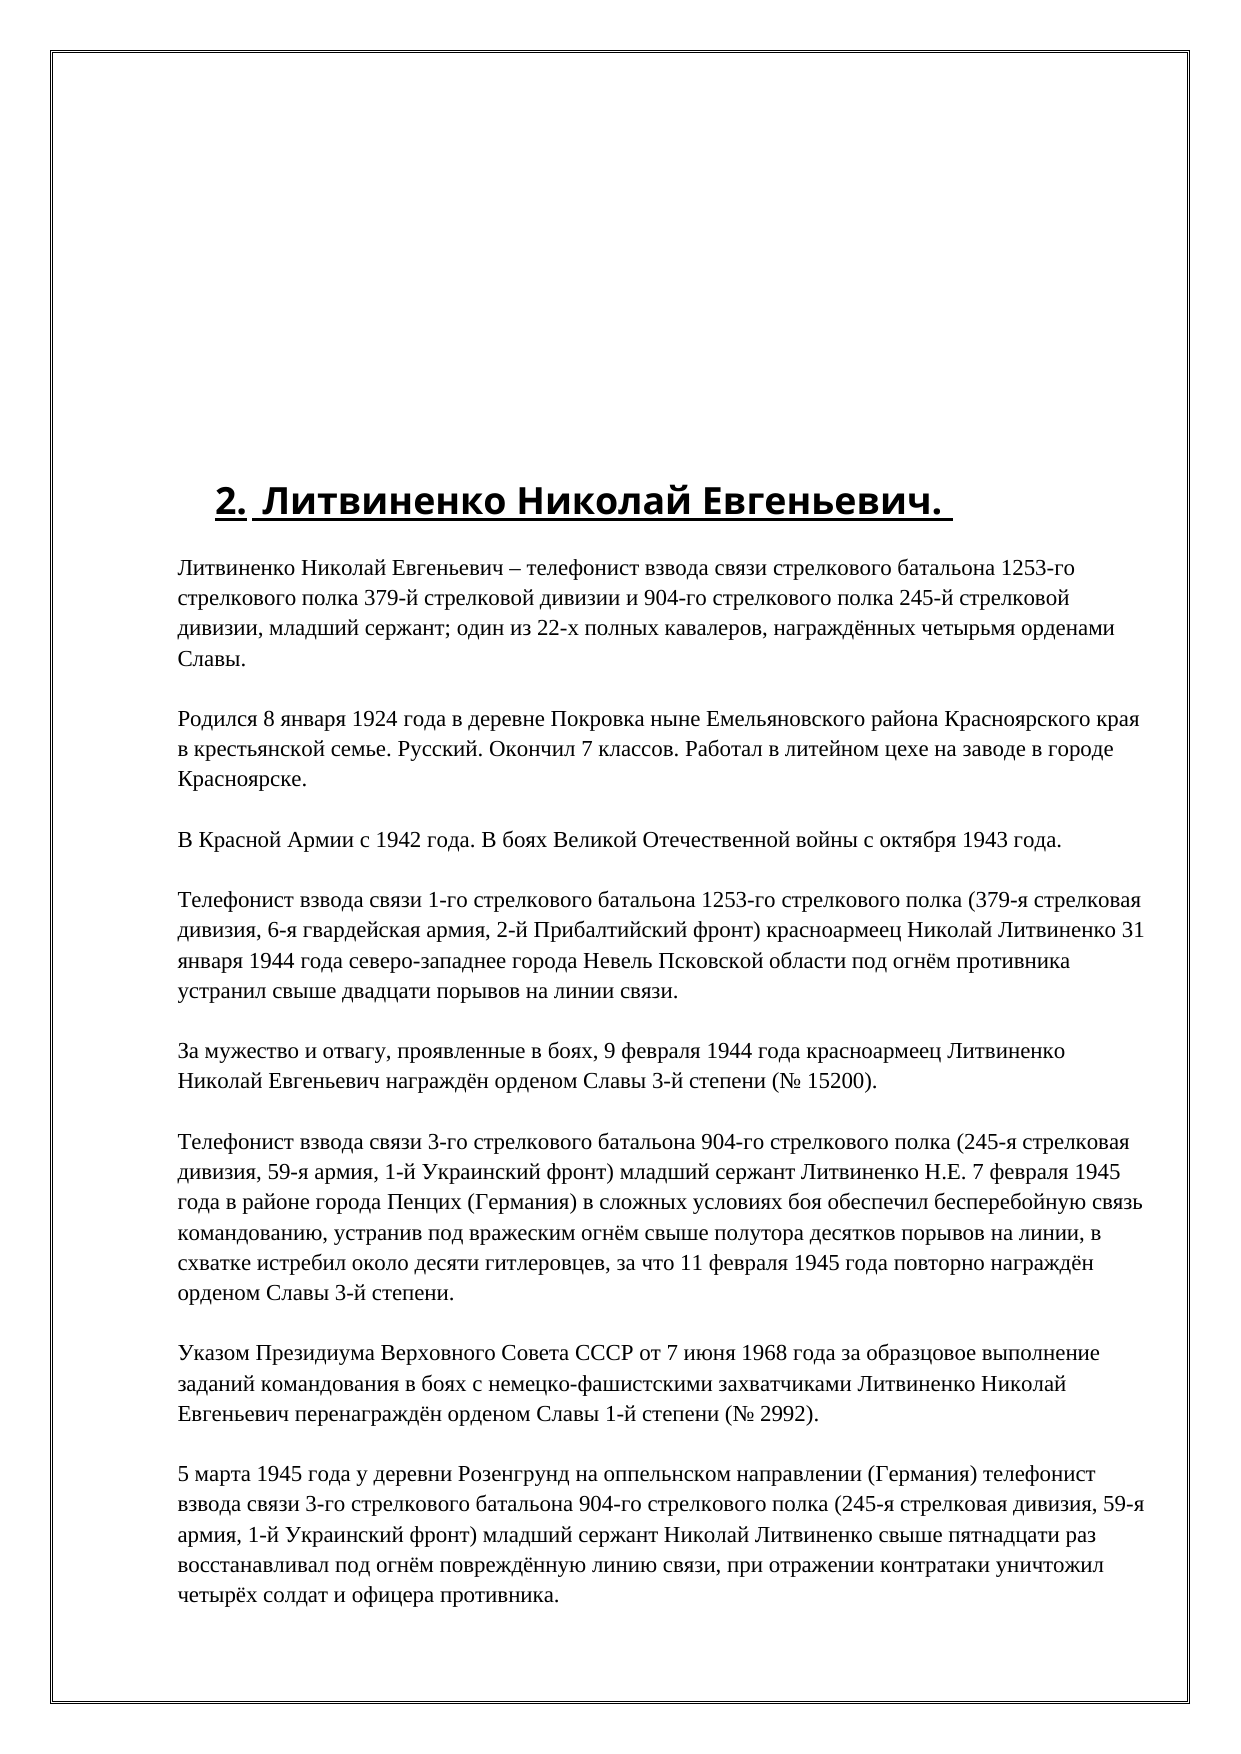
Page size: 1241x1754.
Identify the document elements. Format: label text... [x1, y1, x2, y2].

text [177, 554, 1152, 1607]
list Литвиненко Николай Евгеньевич. [215, 474, 1152, 526]
